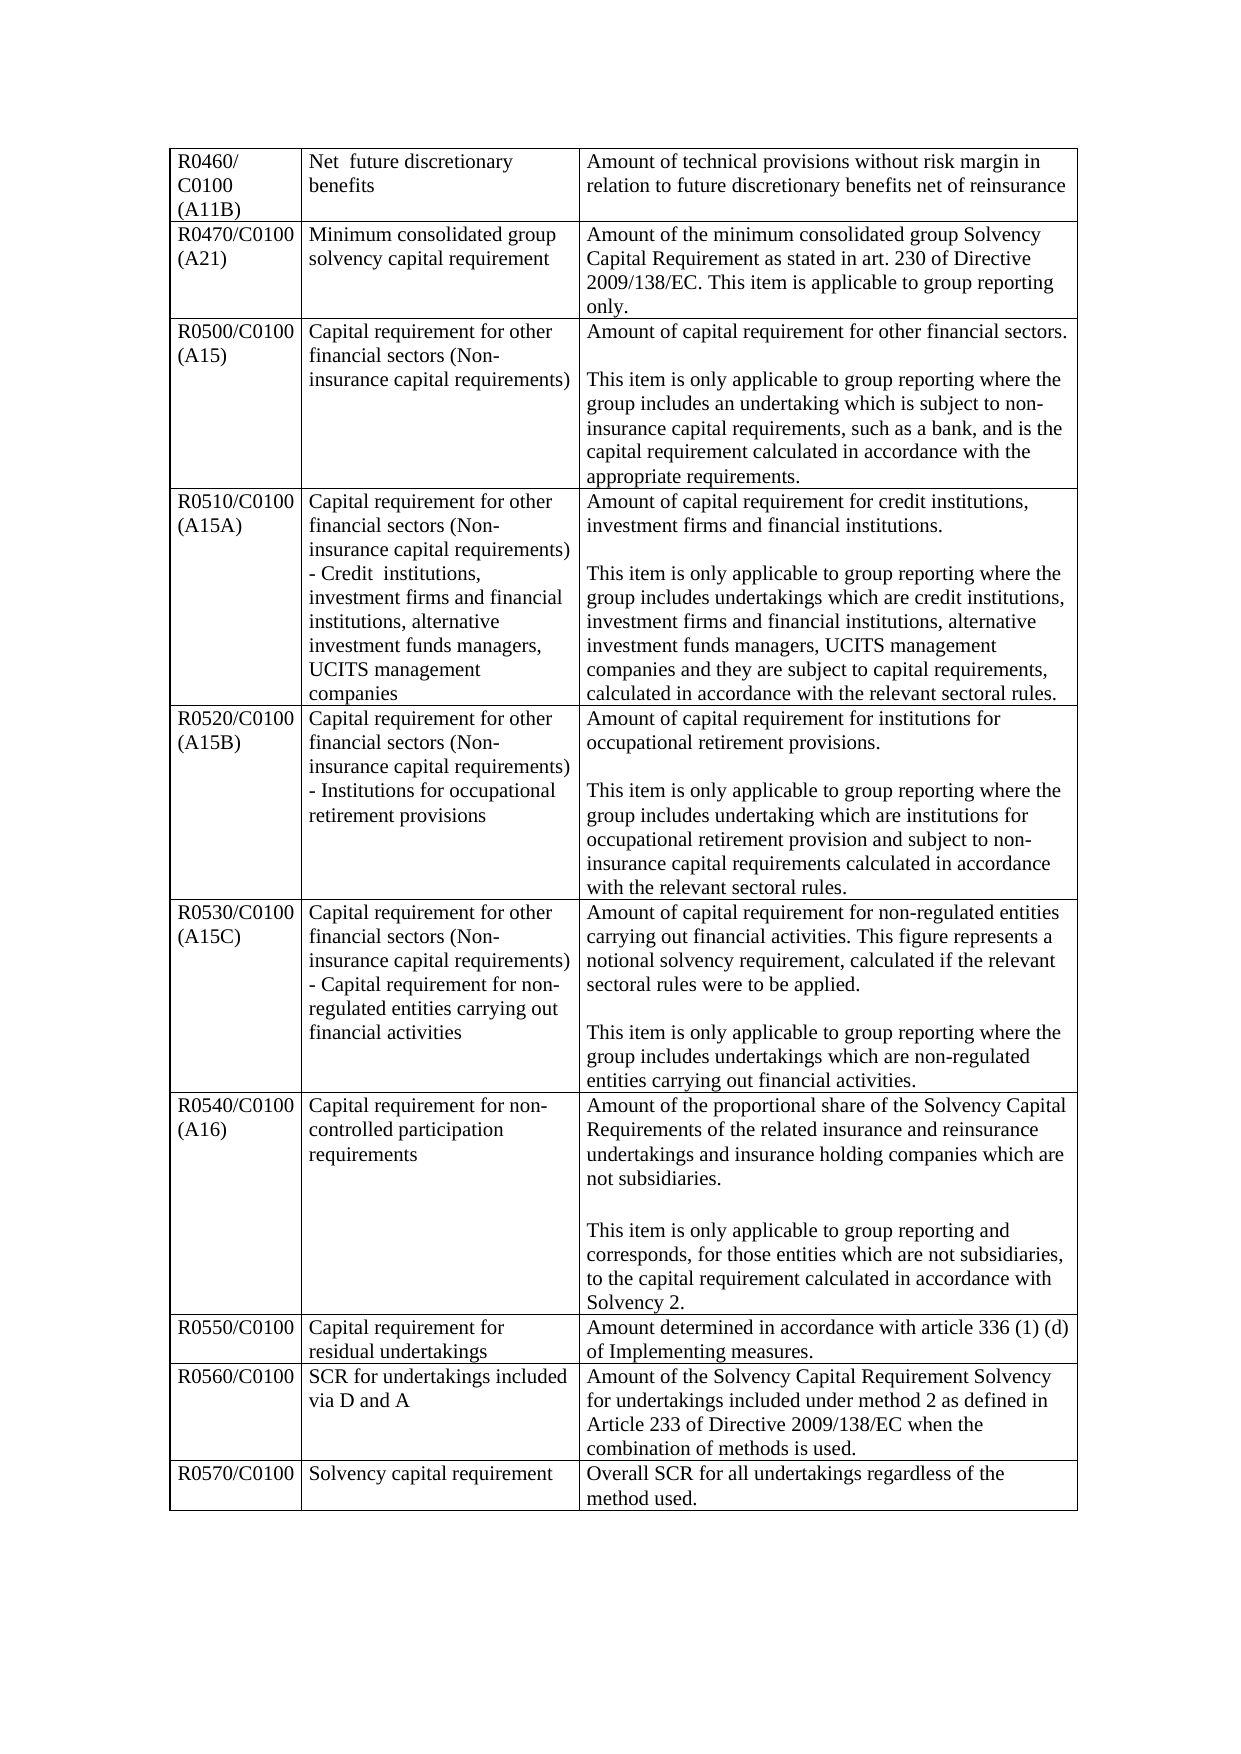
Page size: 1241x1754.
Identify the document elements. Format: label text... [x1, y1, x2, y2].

table_cell Overall SCR for all undertakings regardless of the method used. [580, 1461, 1077, 1509]
table_cell Net future discretionary benefits [302, 149, 579, 221]
table_cell R0530/C0100 (A15C) [171, 900, 301, 1092]
table_cell Minimum consolidated group solvency capital requirement [302, 222, 579, 318]
table_cell Capital requirement for other financial sectors (Non-insurance capital requirements) - Institutions for occupational retirement provisions [302, 706, 579, 899]
table_cell Amount of the minimum consolidated group Solvency Capital Requirement as stated in art. 230 of Directive 2009/138/EC. This item is applicable to group reporting only. [580, 222, 1077, 318]
table_cell Amount determined in accordance with article 336 (1) (d) of Implementing measures. [580, 1315, 1077, 1363]
table_cell Amount of the Solvency Capital Requirement Solvency for undertakings included under method 2 as defined in Article 233 of Directive 2009/138/EC when the combination of methods is used. [580, 1364, 1077, 1460]
table_cell Amount of capital requirement for credit institutions, investment firms and financial institutions. This item is only applicable to group reporting where the group includes undertakings which are credit institutions, investment firms and financial institutions, alternative investment funds managers, UCITS management companies and they are subject to capital requirements, calculated in accordance with the relevant sectoral rules. [580, 489, 1077, 705]
table_cell R0510/C0100 (A15A) [171, 489, 301, 705]
table_cell R0470/C0100 (A21) [171, 222, 301, 318]
table_cell Solvency capital requirement [302, 1461, 579, 1509]
table_cell Capital requirement for non-controlled participation requirements [302, 1093, 579, 1314]
table_cell R0570/C0100 [171, 1461, 301, 1509]
table_cell Capital requirement for other financial sectors (Non-insurance capital requirements) [302, 319, 579, 488]
table_cell R0560/C0100 [171, 1364, 301, 1460]
table_cell R0540/C0100 (A16) [171, 1093, 301, 1314]
table_cell R0550/C0100 [171, 1315, 301, 1363]
table_cell Amount of the proportional share of the Solvency Capital Requirements of the related insurance and reinsurance undertakings and insurance holding companies which are not subsidiaries. This item is only applicable to group reporting and corresponds, for those entities which are not subsidiaries, to the capital requirement calculated in accordance with Solvency 2. [580, 1093, 1077, 1314]
table_cell Amount of capital requirement for institutions for occupational retirement provisions. This item is only applicable to group reporting where the group includes undertaking which are institutions for occupational retirement provision and subject to non-insurance capital requirements calculated in accordance with the relevant sectoral rules. [580, 706, 1077, 899]
table_cell R0520/C0100 (A15B) [171, 706, 301, 899]
table_cell Capital requirement for other financial sectors (Non-insurance capital requirements) - Credit institutions, investment firms and financial institutions, alternative investment funds managers, UCITS management companies [302, 489, 579, 705]
table_cell Capital requirement for residual undertakings [302, 1315, 579, 1363]
table_cell Amount of capital requirement for non-regulated entities carrying out financial activities. This figure represents a notional solvency requirement, calculated if the relevant sectoral rules were to be applied. This item is only applicable to group reporting where the group includes undertakings which are non-regulated entities carrying out financial activities. [580, 900, 1077, 1092]
table_cell Capital requirement for other financial sectors (Non-insurance capital requirements) - Capital requirement for non-regulated entities carrying out financial activities [302, 900, 579, 1092]
table_cell Amount of technical provisions without risk margin in relation to future discretionary benefits net of reinsurance [580, 149, 1077, 221]
table_cell R0500/C0100 (A15) [171, 319, 301, 488]
table_cell R0460/ C0100 (A11B) [171, 149, 301, 221]
table_cell SCR for undertakings included via D and A [302, 1364, 579, 1460]
table_cell Amount of capital requirement for other financial sectors. This item is only applicable to group reporting where the group includes an undertaking which is subject to non-insurance capital requirements, such as a bank, and is the capital requirement calculated in accordance with the appropriate requirements. [580, 319, 1077, 488]
